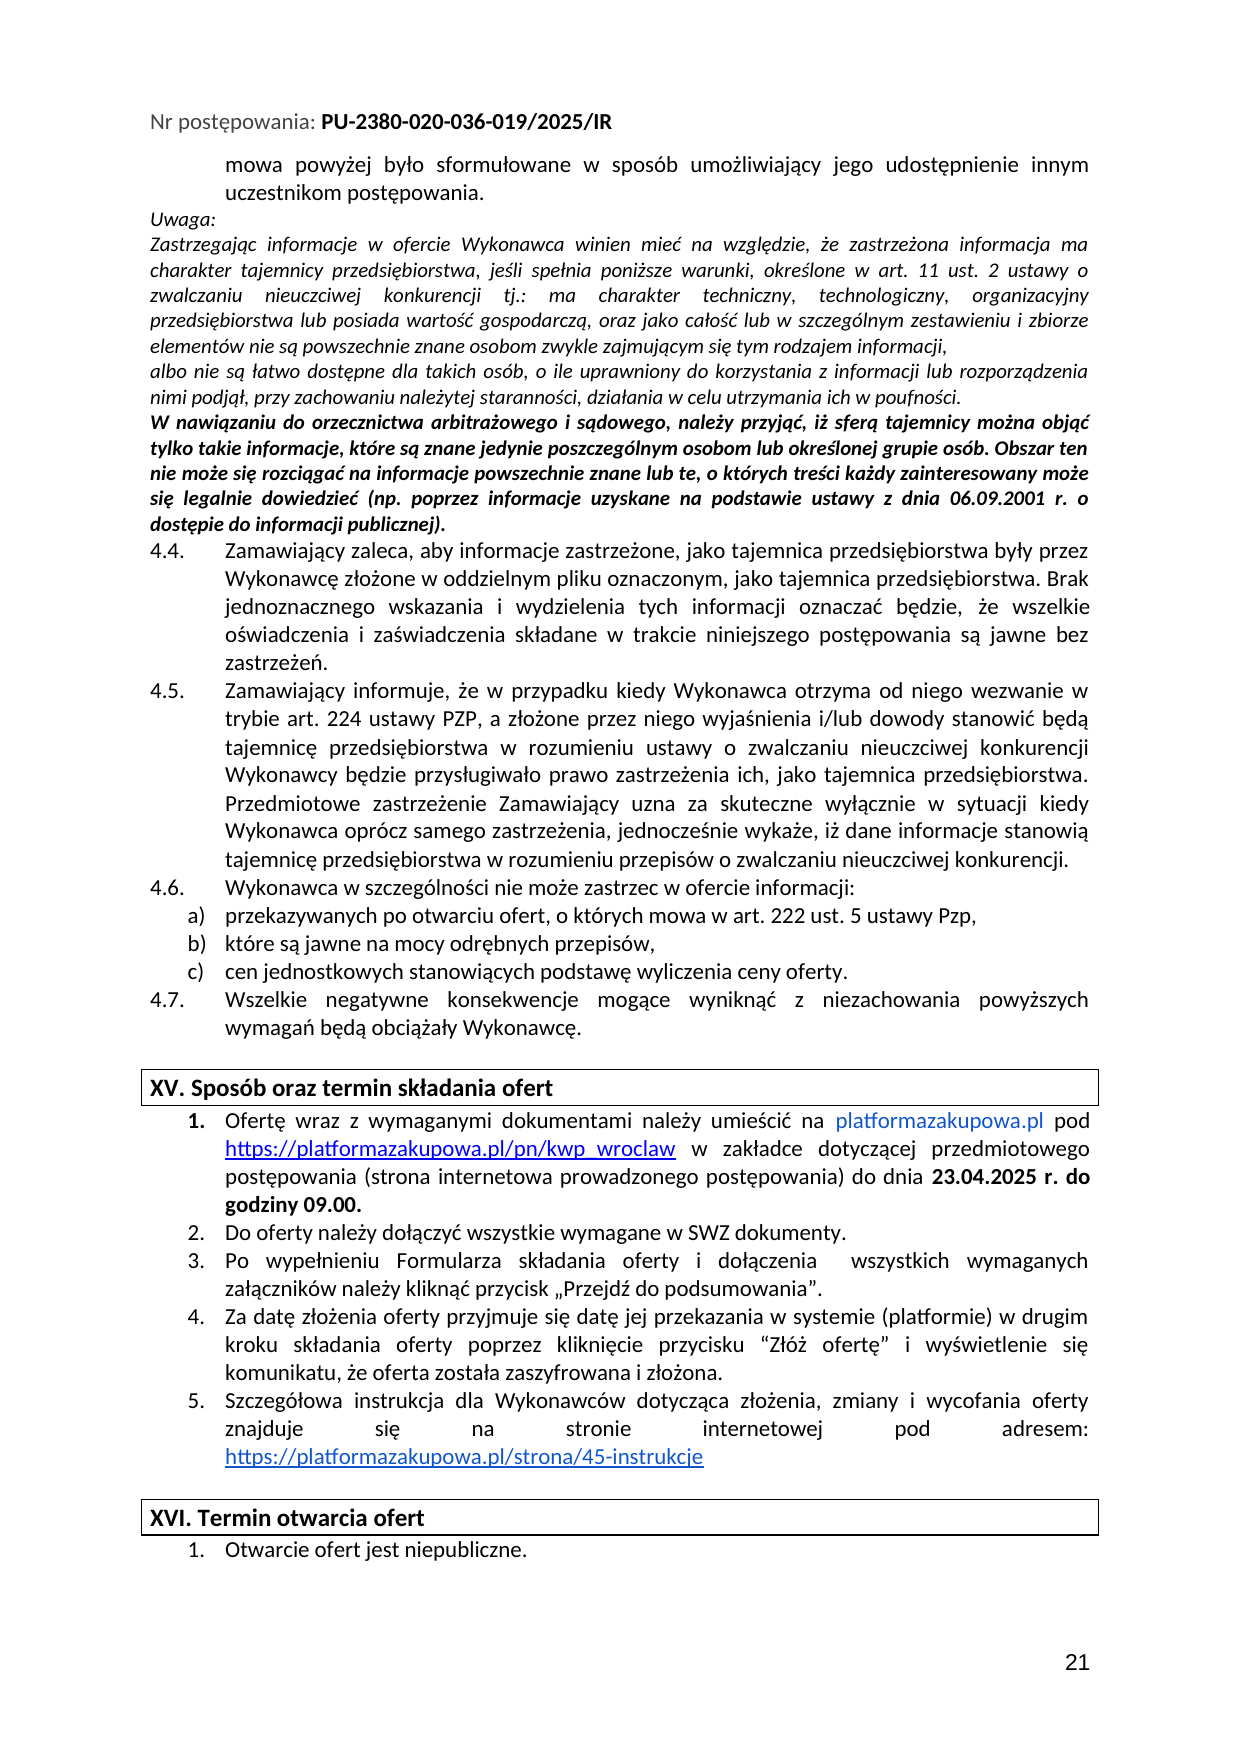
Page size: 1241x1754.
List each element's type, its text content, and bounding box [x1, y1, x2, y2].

text XV. Sposób oraz termin składania ofert [142, 1070, 1098, 1105]
list Za datę złożenia oferty przyjmuje się datę jej przekazania w systemie (platformie) w drugim kroku składania oferty poprzez kliknięcie przycisku “Złóż ofertę” i wyświetlenie się komunikatu, że oferta została zaszyfrowana i złożona. [187, 1302, 1090, 1386]
list Do oferty należy dołączyć wszystkie wymagane w SWZ dokumenty. [187, 1218, 1090, 1246]
list przekazywanych po otwarciu ofert, o których mowa w art. 222 ust. 5 ustawy Pzp, [187, 901, 1090, 929]
list Zamawiający informuje, że w przypadku kiedy Wykonawca otrzyma od niego wezwanie w trybie art. 224 ustawy PZP, a złożone przez niego wyjaśnienia i/lub dowody stanowić będą tajemnicę przedsiębiorstwa w rozumieniu ustawy o zwalczaniu nieuczciwej konkurencji Wykonawcy będzie przysługiwało prawo zastrzeżenia ich, jako tajemnica przedsiębiorstwa. Przedmiotowe zastrzeżenie Zamawiający uzna za skuteczne wyłącznie w sytuacji kiedy Wykonawca oprócz samego zastrzeżenia, jednocześnie wykaże, iż dane informacje stanowią tajemnicę przedsiębiorstwa w rozumieniu przepisów o zwalczaniu nieuczciwej konkurencji. [150, 677, 1090, 873]
text XVI. Termin otwarcia ofert [142, 1500, 1098, 1534]
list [150, 150, 1090, 206]
list Ofertę wraz z wymaganymi dokumentami należy umieścić na platformazakupowa.pl pod https://platformazakupowa.pl/pn/kwp_wroclaw w zakładce dotyczącej przedmiotowego postępowania (strona internetowa prowadzonego postępowania) do dnia 23.04.2025 r. do godziny 09.00. [187, 1106, 1090, 1218]
text Zastrzegając informacje w ofercie Wykonawca winien mieć na względzie, że zastrzeżona informacja ma charakter tajemnicy przedsiębiorstwa, jeśli spełnia poniższe warunki, określone w art. 11 ust. 2 ustawy o zwalczaniu nieuczciwej konkurencji tj.: ma charakter techniczny, technologiczny, organizacyjny przedsiębiorstwa lub posiada wartość gospodarczą, oraz jako całość lub w szczególnym zestawieniu i zbiorze elementów nie są powszechnie znane osobom zwykle zajmującym się tym rodzajem informacji, [150, 231, 1090, 358]
list Zamawiający zaleca, aby informacje zastrzeżone, jako tajemnica przedsiębiorstwa były przez Wykonawcę złożone w oddzielnym pliku oznaczonym, jako tajemnica przedsiębiorstwa. Brak jednoznacznego wskazania i wydzielenia tych informacji oznaczać będzie, że wszelkie oświadczenia i zaświadczenia składane w trakcie niniejszego postępowania są jawne bez zastrzeżeń. [150, 536, 1090, 677]
list które są jawne na mocy odrębnych przepisów, [187, 929, 1090, 957]
list cen jednostkowych stanowiących podstawę wyliczenia ceny oferty. [187, 957, 1090, 985]
text albo nie są łatwo dostępne dla takich osób, o ile uprawniony do korzystania z informacji lub rozporządzenia nimi podjął, przy zachowaniu należytej staranności, działania w celu utrzymania ich w poufności. [150, 358, 1090, 409]
text Uwaga: [150, 206, 1090, 231]
text W nawiązaniu do orzecznictwa arbitrażowego i sądowego, należy przyjąć, iż sferą tajemnicy można objąć tylko takie informacje, które są znane jedynie poszczególnym osobom lub określonej grupie osób. Obszar ten nie może się rozciągać na informacje powszechnie znane lub te, o których treści każdy zainteresowany może się legalnie dowiedzieć (np. poprzez informacje uzyskane na podstawie ustawy z dnia 06.09.2001 r. o dostępie do informacji publicznej). [150, 409, 1090, 536]
list Otwarcie ofert jest niepubliczne. [187, 1536, 1090, 1563]
list Wykonawca w szczególności nie może zastrzec w ofercie informacji: [150, 873, 1090, 901]
list Szczegółowa instrukcja dla Wykonawców dotycząca złożenia, zmiany i wycofania oferty znajduje się na stronie internetowej pod adresem: https://platformazakupowa.pl/strona/45-instrukcje [187, 1386, 1090, 1470]
list Wszelkie negatywne konsekwencje mogące wyniknąć z niezachowania powyższych wymagań będą obciążały Wykonawcę. [150, 985, 1090, 1041]
list Po wypełnieniu Formularza składania oferty i dołączenia wszystkich wymaganych załączników należy kliknąć przycisk „Przejdź do podsumowania”. [187, 1246, 1090, 1302]
